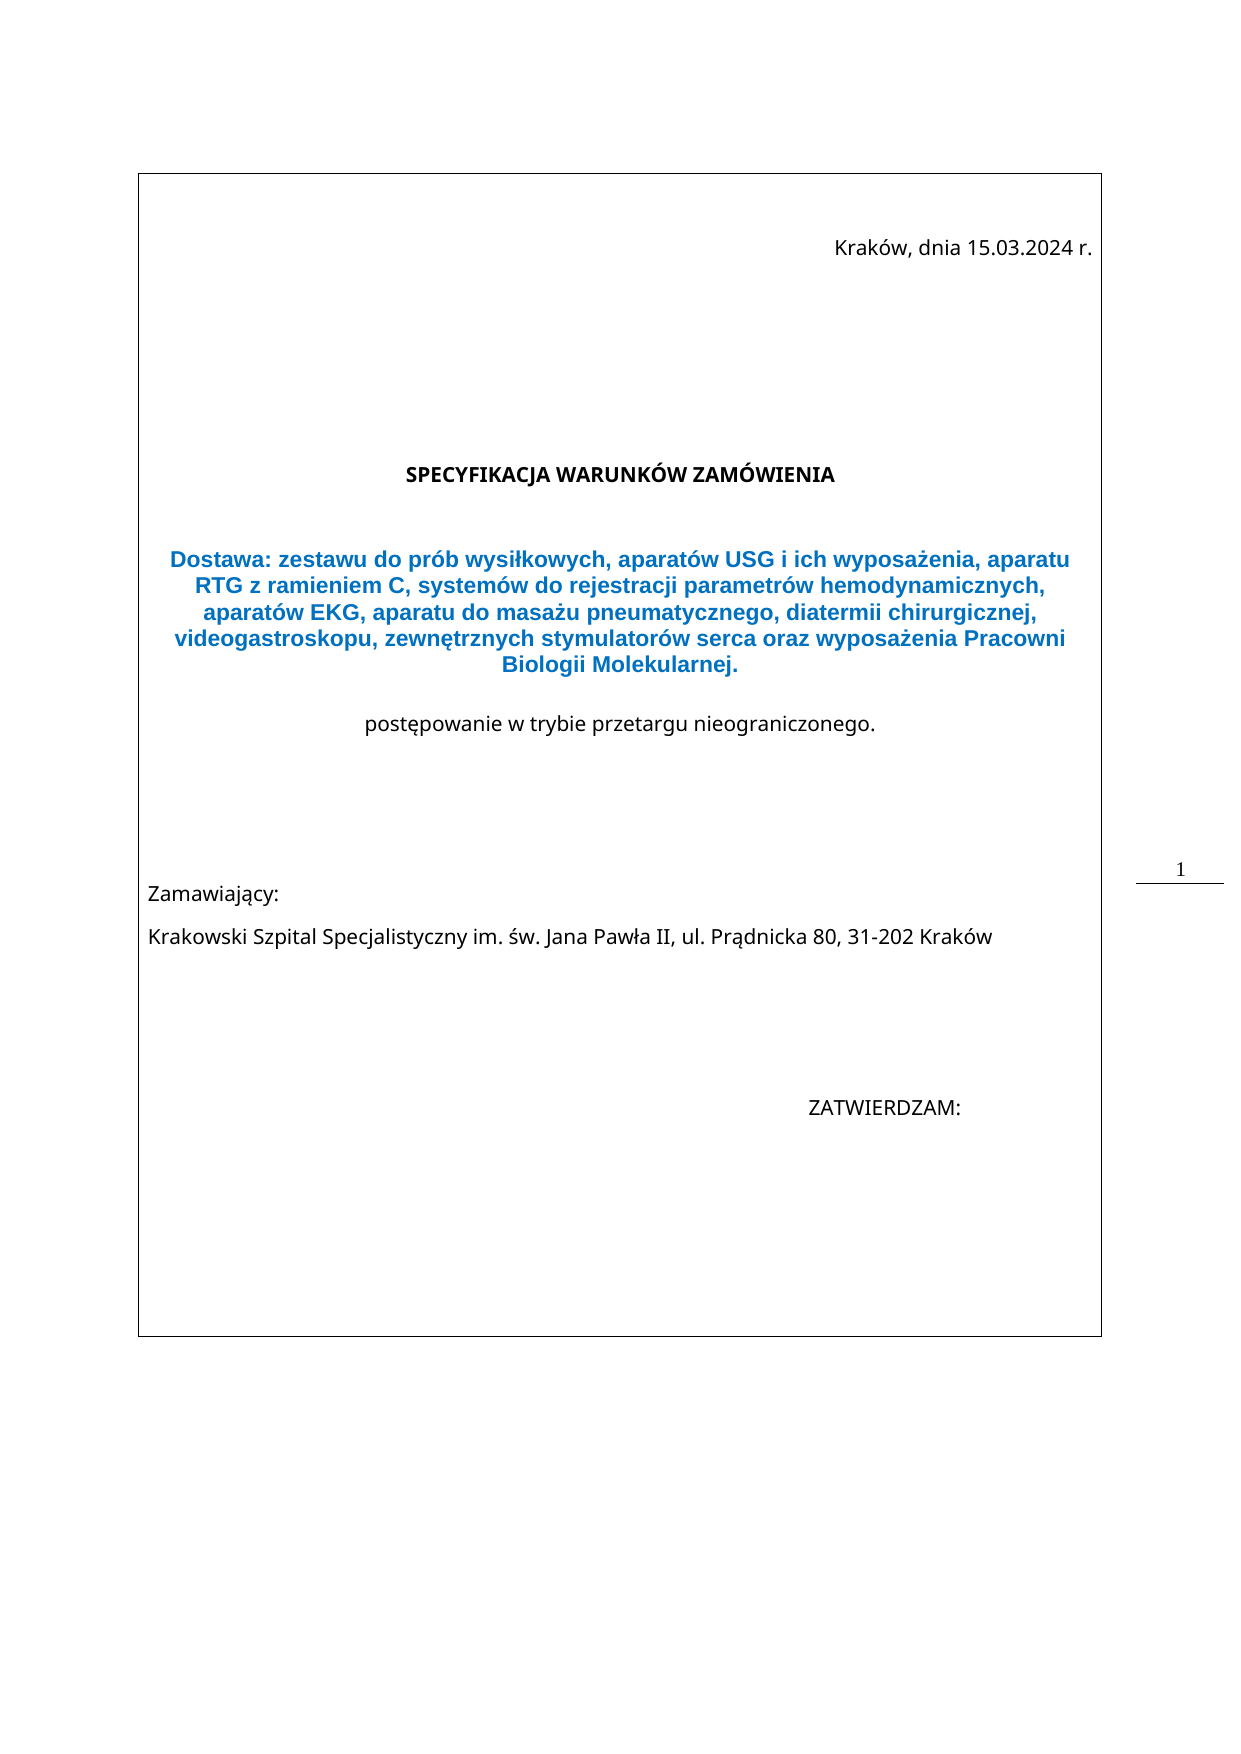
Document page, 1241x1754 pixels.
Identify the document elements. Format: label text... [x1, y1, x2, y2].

text Krakowski Szpital Specjalistyczny im. św. Jana Pawła II, ul. Prądnicka 80, 31-202 Kraków [139, 919, 1101, 951]
text SPECYFIKACJA WARUNKÓW ZAMÓWIENIA [148, 461, 1093, 489]
text Kraków, dnia 15.03.2024 r. [148, 233, 1093, 262]
text postępowanie w trybie przetargu nieograniczonego. [148, 709, 1093, 737]
text ZATWIERDZAM: [139, 1089, 1101, 1121]
text Dostawa: zestawu do prób wysiłkowych, aparatów USG i ich wyposażenia, aparatu RTG z ramieniem C, systemów do rejestracji parametrów hemodynamicznych, aparatów EKG, aparatu do masażu pneumatycznego, diatermii chirurgicznej, videogastroskopu, zewnętrznych stymulatorów serca oraz wyposażenia Pracowni Biologii Molekularnej. [148, 546, 1093, 678]
text Zamawiający: [148, 879, 1093, 908]
